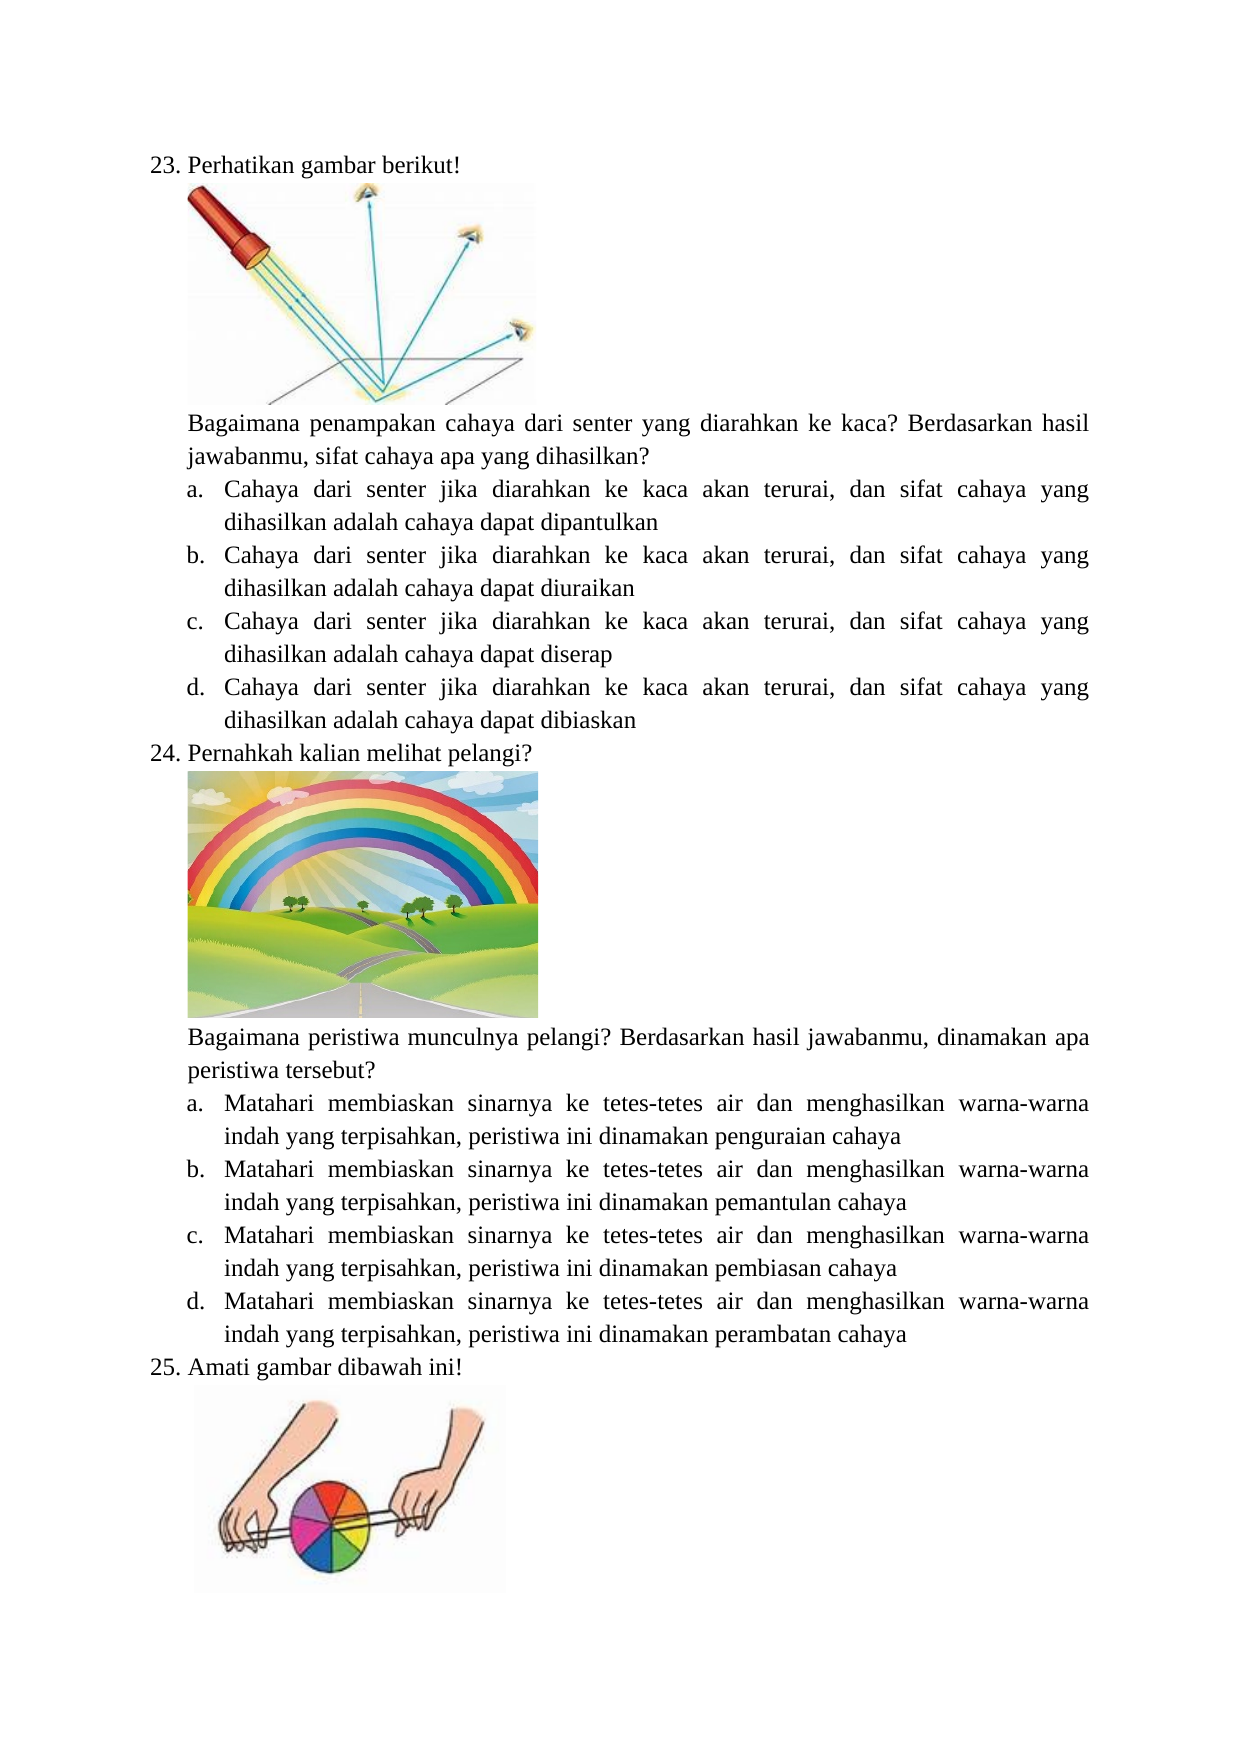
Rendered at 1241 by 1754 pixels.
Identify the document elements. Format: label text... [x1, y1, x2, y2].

list Matahari membiaskan sinarnya ke tetes-tetes air dan menghasilkan warna-warna indah yang terpisahkan, peristiwa ini dinamakan penguraian cahaya [186, 1088, 1090, 1150]
picture [187, 183, 537, 405]
list Bagaimana penampakan cahaya dari senter yang diarahkan ke kaca? Berdasarkan hasil jawabanmu, sifat cahaya apa yang dihasilkan? [187, 408, 1090, 470]
picture [187, 771, 539, 1018]
list Cahaya dari senter jika diarahkan ke kaca akan terurai, dan sifat cahaya yang dihasilkan adalah cahaya dapat dibiaskan [186, 672, 1090, 734]
list Cahaya dari senter jika diarahkan ke kaca akan terurai, dan sifat cahaya yang dihasilkan adalah cahaya dapat dipantulkan [186, 474, 1090, 536]
list Cahaya dari senter jika diarahkan ke kaca akan terurai, dan sifat cahaya yang dihasilkan adalah cahaya dapat diserap [186, 606, 1090, 668]
picture [193, 1385, 506, 1593]
list Perhatikan gambar berikut! [150, 150, 1090, 179]
list Amati gambar dibawah ini! [150, 1352, 1090, 1381]
list Pernahkah kalian melihat pelangi? [150, 738, 1090, 767]
list Matahari membiaskan sinarnya ke tetes-tetes air dan menghasilkan warna-warna indah yang terpisahkan, peristiwa ini dinamakan pembiasan cahaya [186, 1220, 1090, 1282]
list Matahari membiaskan sinarnya ke tetes-tetes air dan menghasilkan warna-warna indah yang terpisahkan, peristiwa ini dinamakan pemantulan cahaya [186, 1154, 1090, 1216]
list Bagaimana peristiwa munculnya pelangi? Berdasarkan hasil jawabanmu, dinamakan apa peristiwa tersebut? [187, 1022, 1090, 1084]
list Cahaya dari senter jika diarahkan ke kaca akan terurai, dan sifat cahaya yang dihasilkan adalah cahaya dapat diuraikan [186, 540, 1090, 602]
list Matahari membiaskan sinarnya ke tetes-tetes air dan menghasilkan warna-warna indah yang terpisahkan, peristiwa ini dinamakan perambatan cahaya [186, 1286, 1090, 1348]
